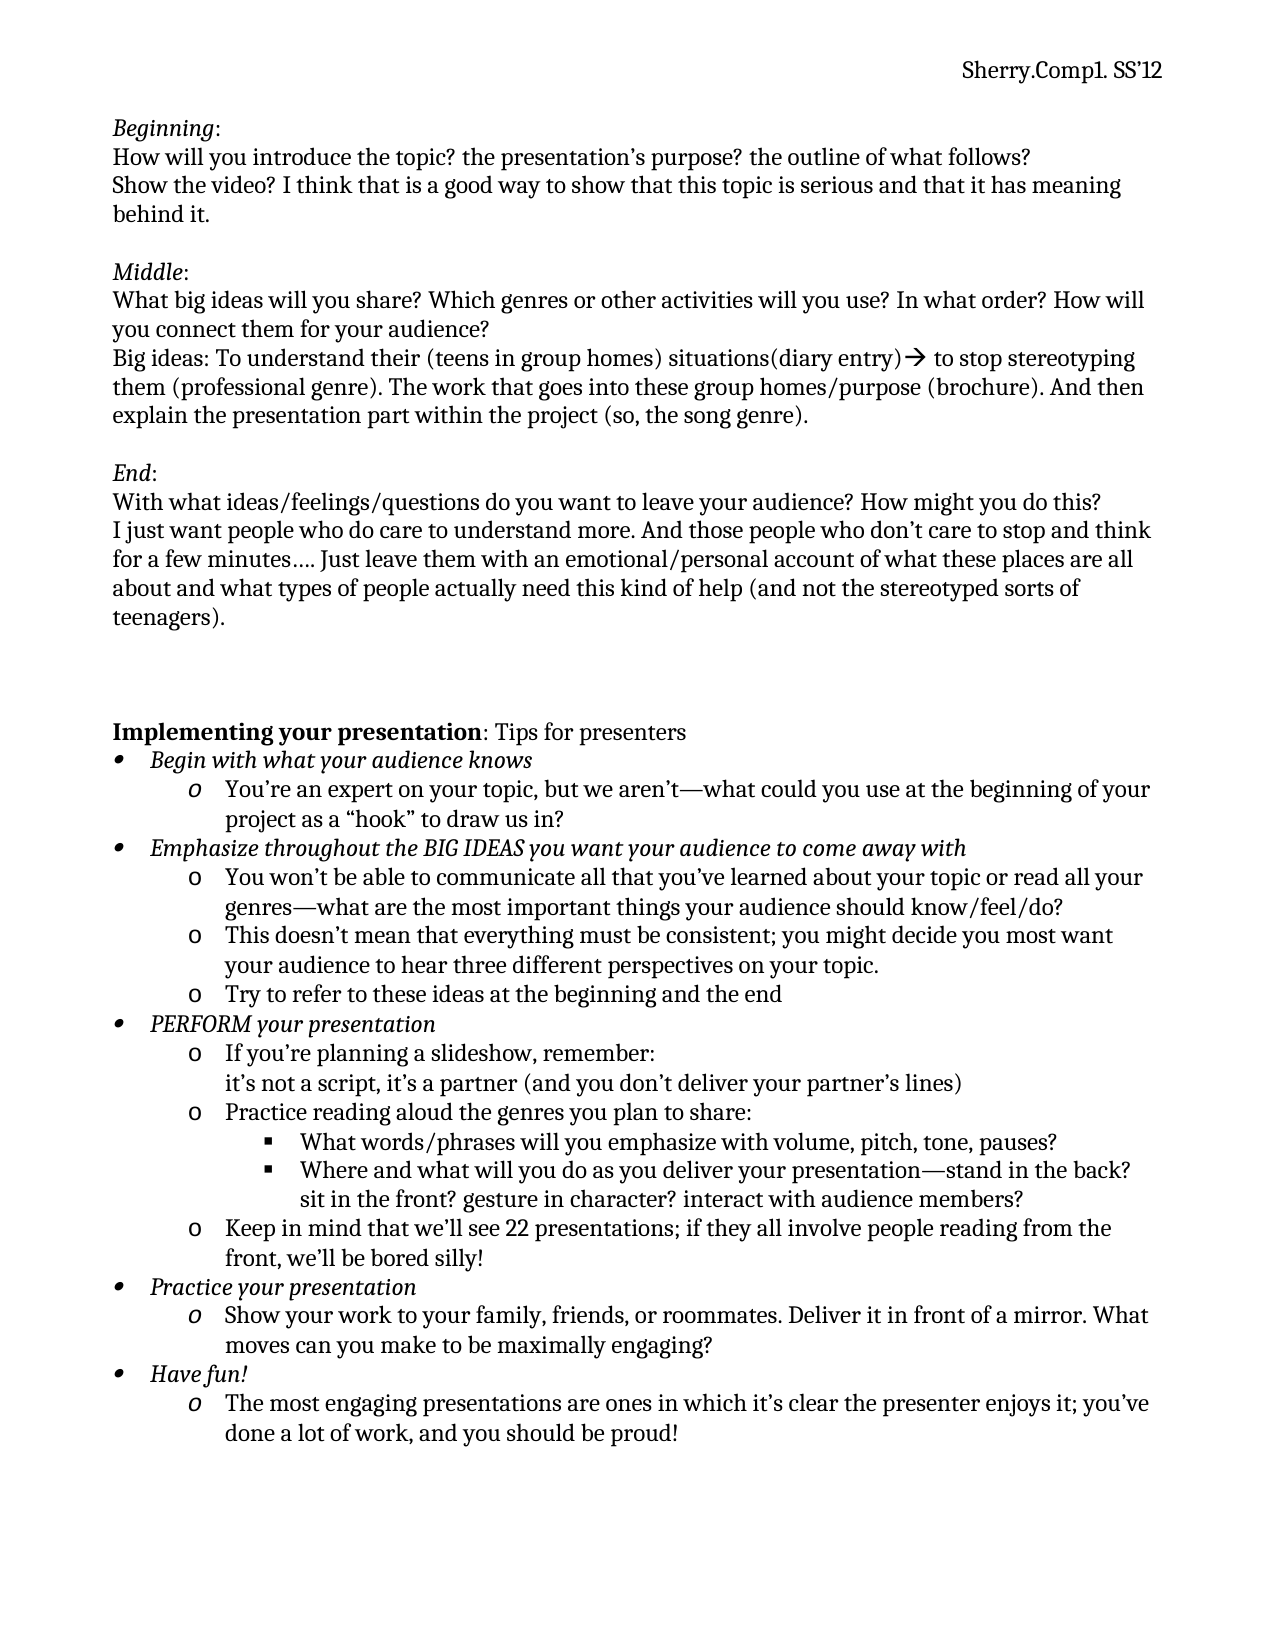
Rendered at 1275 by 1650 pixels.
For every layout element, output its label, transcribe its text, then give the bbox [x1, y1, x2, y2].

list If you’re planning a slideshow, remember: [187, 1039, 1162, 1069]
list Show your work to your family, friends, or roommates. Deliver it in front of a mirror. What moves can you make to be maximally engaging? [187, 1301, 1162, 1360]
text With what ideas/feelings/questions do you want to leave your audience? How might you do this? [112, 487, 1162, 516]
list You’re an expert on your topic, but we aren’t—what could you use at the beginning of your project as a “hook” to draw us in? [187, 775, 1162, 834]
list Begin with what your audience knows [112, 746, 1162, 775]
text Beginning: [112, 114, 1162, 142]
list Keep in mind that we’ll see 22 presentations; if they all involve people reading from the front, we’ll be bored silly! [187, 1214, 1162, 1272]
list it’s not a script, it’s a partner (and you don’t deliver your partner’s lines) [225, 1069, 1162, 1097]
list Try to refer to these ideas at the beginning and the end [187, 980, 1162, 1010]
list PERFORM your presentation [112, 1010, 1162, 1039]
list This doesn’t mean that everything must be consistent; you might decide you most want your audience to hear three different perspectives on your topic. [187, 921, 1162, 980]
list You won’t be able to communicate all that you’ve learned about your topic or read all your genres—what are the most important things your audience should know/feel/do? [187, 862, 1162, 921]
text Big ideas: To understand their (teens in group homes) situations(diary entry) to stop stereotyping them (professional genre). The work that goes into these group homes/purpose (brochure). And then explain the presentation part within the project (so, the song genre). [112, 344, 1162, 430]
text Show the video? I think that is a good way to show that this topic is serious and that it has meaning behind it. [112, 171, 1162, 229]
list The most engaging presentations are ones in which it’s clear the presenter enjoys it; you’ve done a lot of work, and you should be proud! [187, 1389, 1162, 1447]
text Middle: [112, 257, 1162, 286]
list Practice your presentation [112, 1272, 1162, 1301]
text How will you introduce the topic? the presentation’s purpose? the outline of what follows? [112, 142, 1162, 171]
text I just want people who do care to understand more. And those people who don’t care to stop and think for a few minutes…. Just leave them with an emotional/personal account of what these places are all about and what types of people actually need this kind of help (and not the stereotyped sorts of teenagers). [112, 516, 1162, 631]
text Implementing your presentation: Tips for presenters [112, 717, 1162, 746]
text What big ideas will you share? Which genres or other activities will you use? In what order? How will you connect them for your audience? [112, 286, 1162, 344]
list Have fun! [112, 1360, 1162, 1389]
list Practice reading aloud the genres you plan to share: [187, 1097, 1162, 1127]
list What words/phrases will you emphasize with volume, pitch, tone, pauses? [262, 1127, 1162, 1156]
list Emphasize throughout the BIG IDEAS you want your audience to come away with [112, 834, 1162, 862]
text End: [112, 459, 1162, 487]
list Where and what will you do as you deliver your presentation—stand in the back? sit in the front? gesture in character? interact with audience members? [262, 1156, 1162, 1214]
